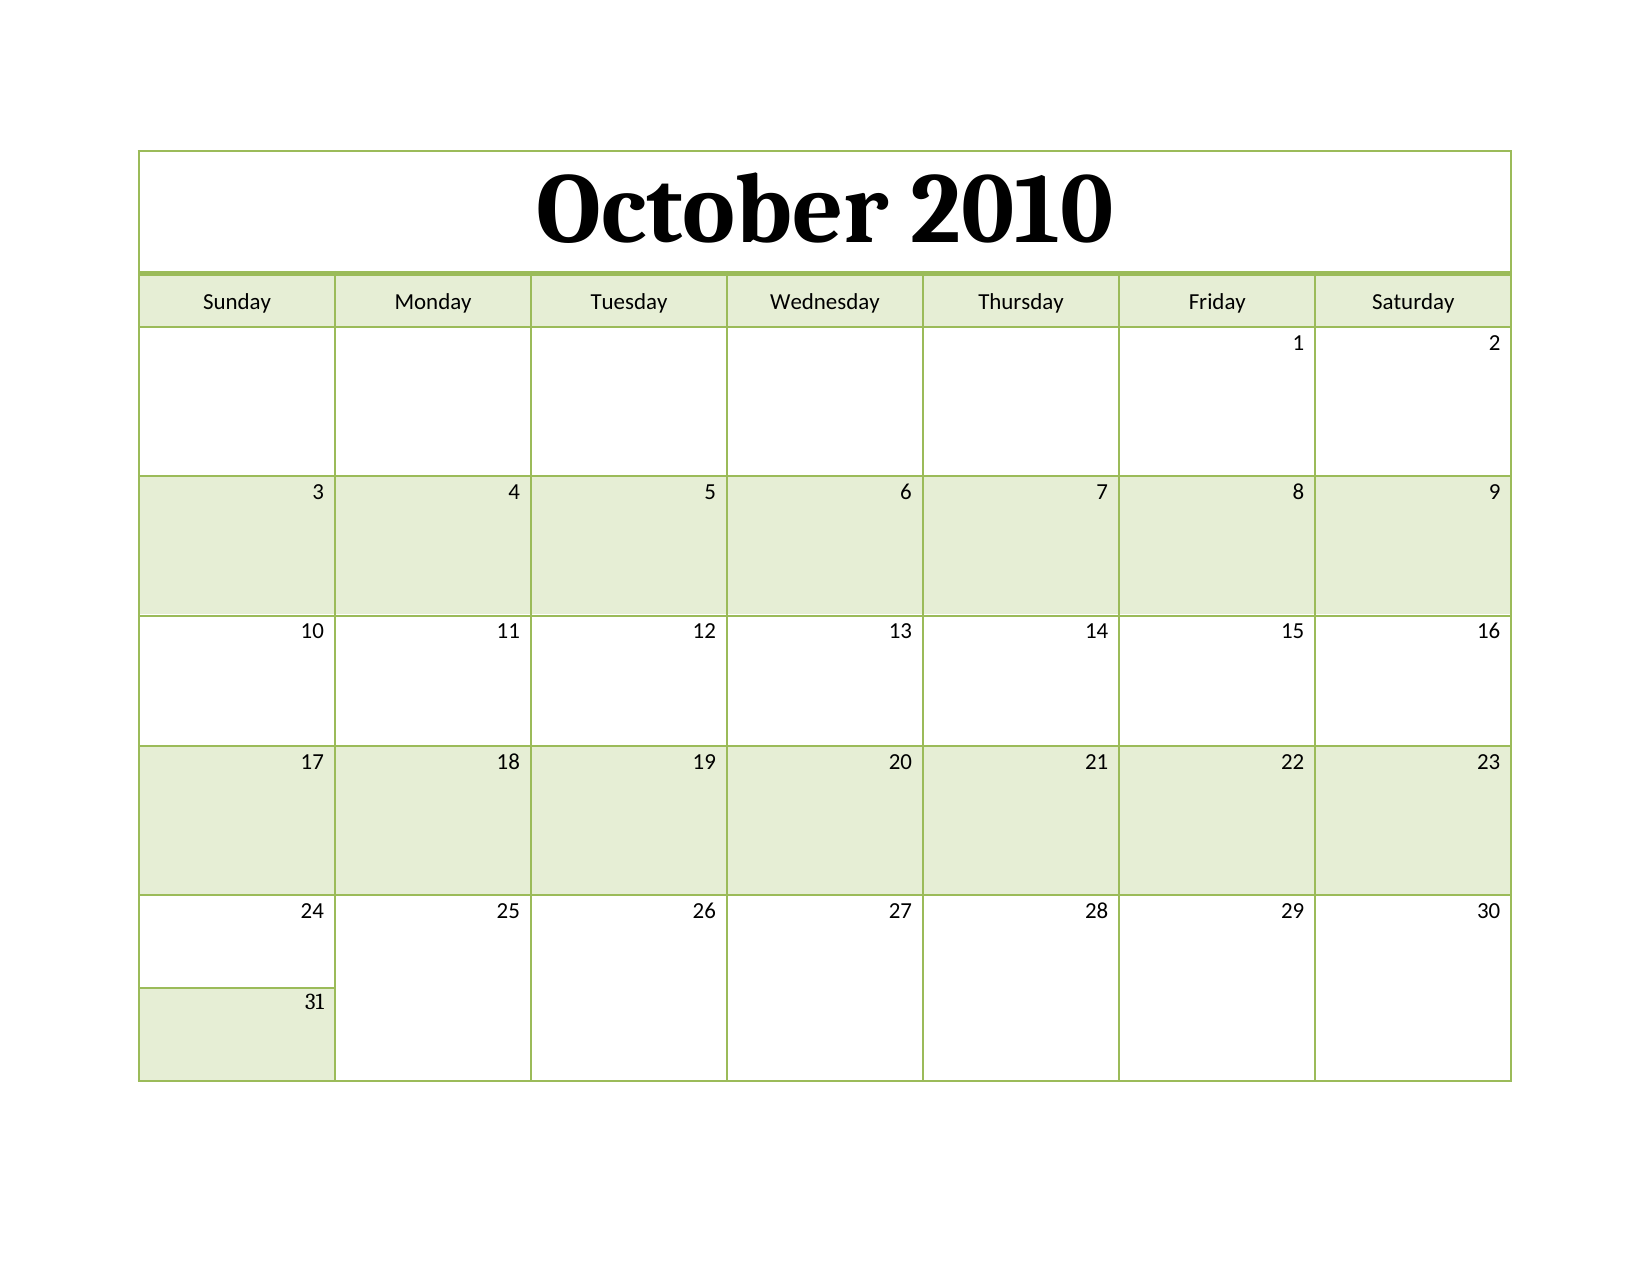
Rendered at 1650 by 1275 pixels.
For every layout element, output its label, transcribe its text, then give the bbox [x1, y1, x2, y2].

table_cell Friday [1120, 276, 1314, 326]
table_cell 2 [1316, 328, 1510, 475]
table_cell 11 [336, 617, 530, 745]
table_cell Saturday [1316, 276, 1510, 326]
table_cell [532, 328, 726, 475]
table_cell 22 [1120, 747, 1314, 894]
table_cell 31 [140, 989, 334, 1080]
table_cell 12 [532, 617, 726, 745]
table_cell 13 [728, 617, 922, 745]
table_cell 3 [140, 477, 334, 614]
table_cell 23 [1316, 747, 1510, 894]
table_cell [728, 328, 922, 475]
table_cell 1 [1120, 328, 1314, 475]
table_cell 14 [924, 617, 1118, 745]
table_cell 17 [140, 747, 334, 894]
table_cell Tuesday [532, 276, 726, 326]
table_cell 6 [728, 477, 922, 614]
table_cell 27 [728, 896, 922, 1080]
table_cell 7 [924, 477, 1118, 614]
table_cell 15 [1120, 617, 1314, 745]
table_cell 18 [336, 747, 530, 894]
table_cell [140, 328, 334, 475]
table_header October 2010 [140, 152, 1510, 271]
table_cell Sunday [140, 276, 334, 326]
table_cell 28 [924, 896, 1118, 1080]
table_cell 8 [1120, 477, 1314, 614]
table_cell 29 [1120, 896, 1314, 1080]
table_cell 19 [532, 747, 726, 894]
table_cell 24 [140, 896, 334, 987]
table_cell 4 [336, 477, 530, 614]
table_cell 5 [532, 477, 726, 614]
table_cell Thursday [924, 276, 1118, 326]
table_cell 10 [140, 617, 334, 745]
table_cell Monday [336, 276, 530, 326]
table_cell 20 [728, 747, 922, 894]
table_cell 30 [1316, 896, 1510, 1080]
table_cell 9 [1316, 477, 1510, 614]
table_cell 16 [1316, 617, 1510, 745]
table_cell 25 [336, 896, 530, 1080]
table_cell [336, 328, 530, 475]
table_cell 26 [532, 896, 726, 1080]
table_cell 21 [924, 747, 1118, 894]
table_cell [924, 328, 1118, 475]
table_cell Wednesday [728, 276, 922, 326]
